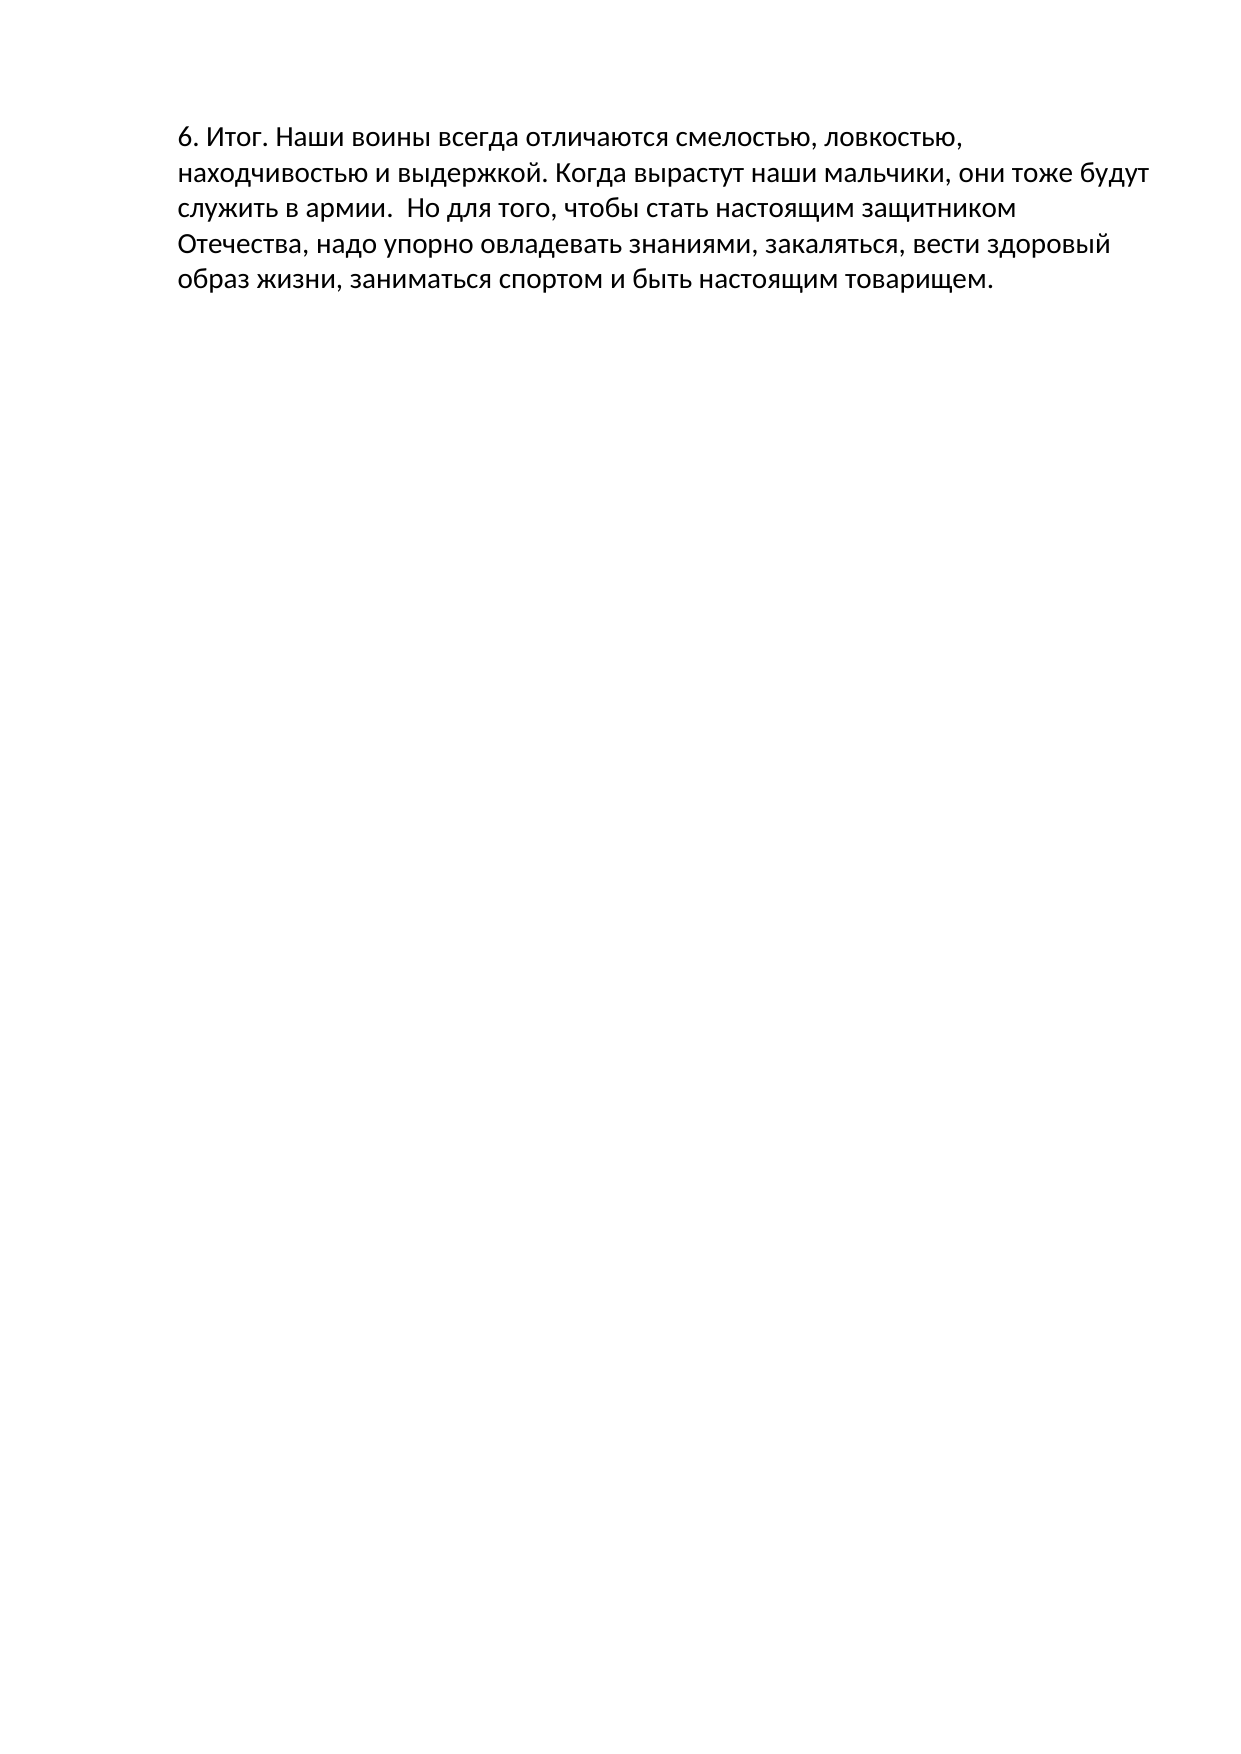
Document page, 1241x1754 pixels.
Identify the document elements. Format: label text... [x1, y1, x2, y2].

text 6. Итог. Наши воины всегда отличаются смелостью, ловкостью, находчивостью и выдержкой. Когда вырастут наши мальчики, они тоже будут служить в армии. Но для того, чтобы стать настоящим защитником Отечества, надо упорно овладевать знаниями, закаляться, вести здоровый образ жизни, заниматься спортом и быть настоящим товарищем. [177, 118, 1152, 296]
